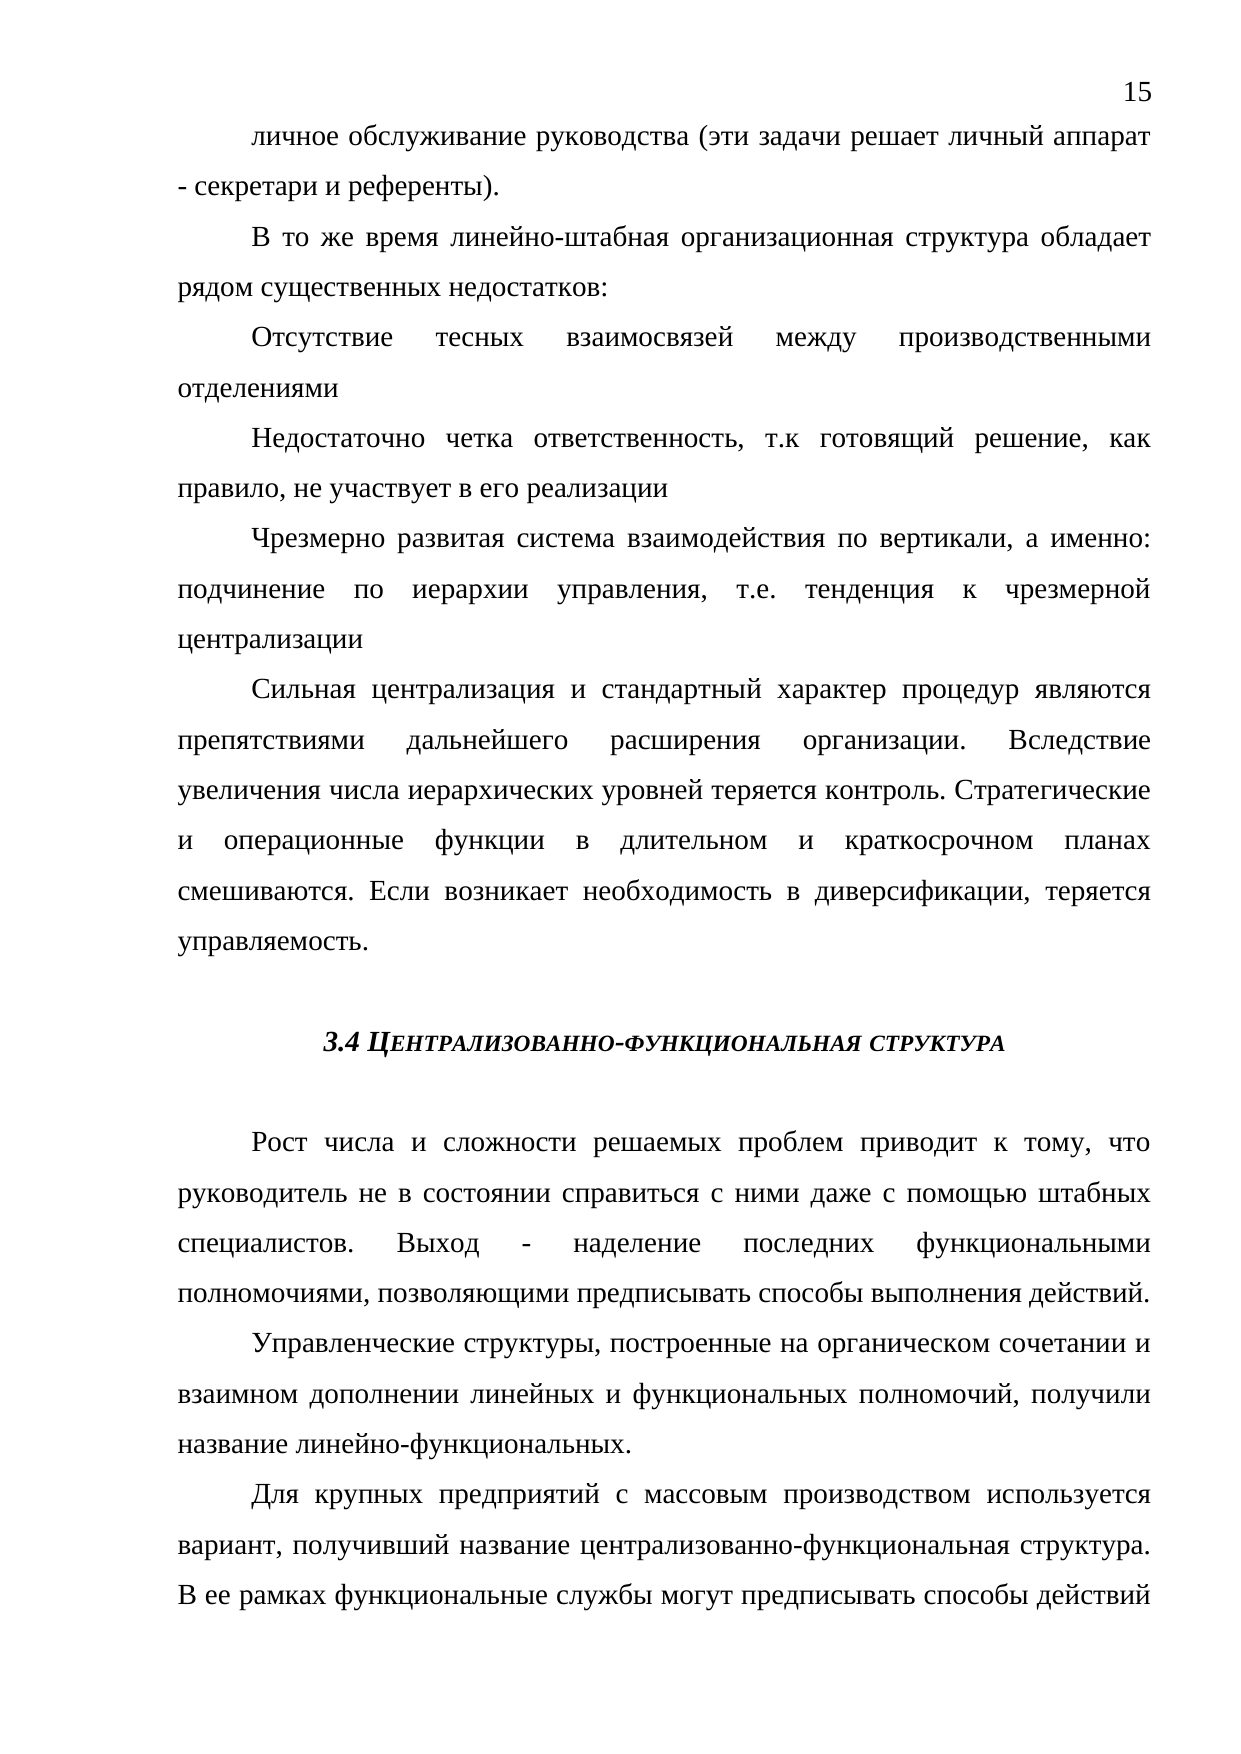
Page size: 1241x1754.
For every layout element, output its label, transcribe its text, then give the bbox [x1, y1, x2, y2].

text Отсутствие тесных взаимосвязей между производственными отделениями [177, 319, 1152, 403]
text Недостаточно четка ответственность, т.к готовящий решение, как правило, не участвует в его реализации [177, 420, 1152, 504]
text Рост числа и сложности решаемых проблем приводит к тому, что руководитель не в состоянии справиться с ними даже с помощью штабных специалистов. Выход - наделение последних функциональными полномочиями, позволяющими предписывать способы выполнения действий. [177, 1124, 1152, 1309]
text Чрезмерно развитая система взаимодействия по вертикали, а именно: подчинение по иерархии управления, т.е. тенденция к чрезмерной централизации [177, 521, 1152, 655]
subtitle 3.4 Централизованно-функциональная структура [177, 1024, 1152, 1057]
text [177, 1477, 1152, 1611]
text личное обслуживание руководства (эти задачи решает личный аппарат - секретари и референты). [177, 118, 1152, 202]
text Управленческие структуры, построенные на органическом сочетании и взаимном дополнении линейных и функциональных полномочий, получили название линейно-функциональных. [177, 1326, 1152, 1460]
text Сильная централизация и стандартный характер процедур являются препятствиями дальнейшего расширения организации. Вследствие увеличения числа иерархических уровней теряется контроль. Стратегические и операционные функции в длительном и краткосрочном планах смешиваются. Если возникает необходимость в диверсификации, теряется управляемость. [177, 672, 1152, 957]
text В то же время линейно-штабная организационная структура обладает рядом существенных недостатков: [177, 219, 1152, 303]
